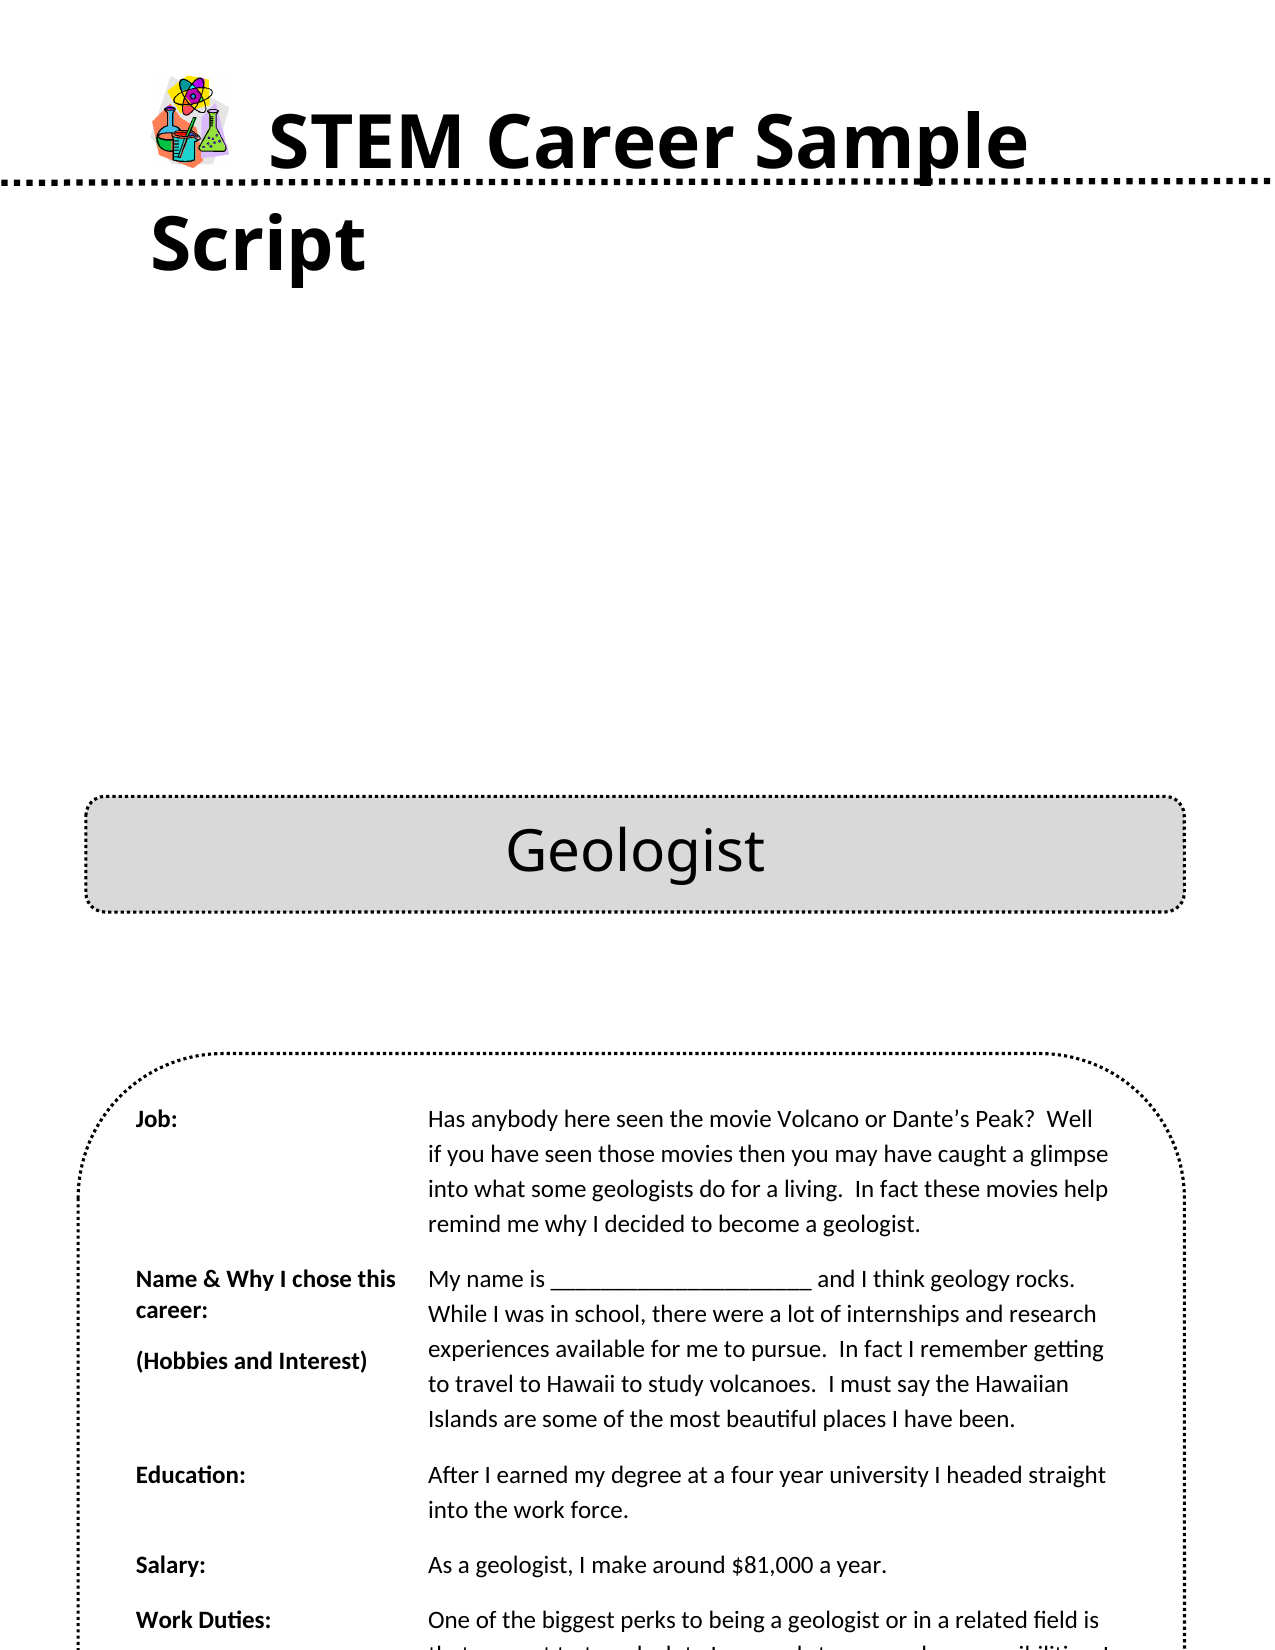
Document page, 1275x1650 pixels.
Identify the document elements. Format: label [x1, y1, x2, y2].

picture [150, 75, 230, 169]
